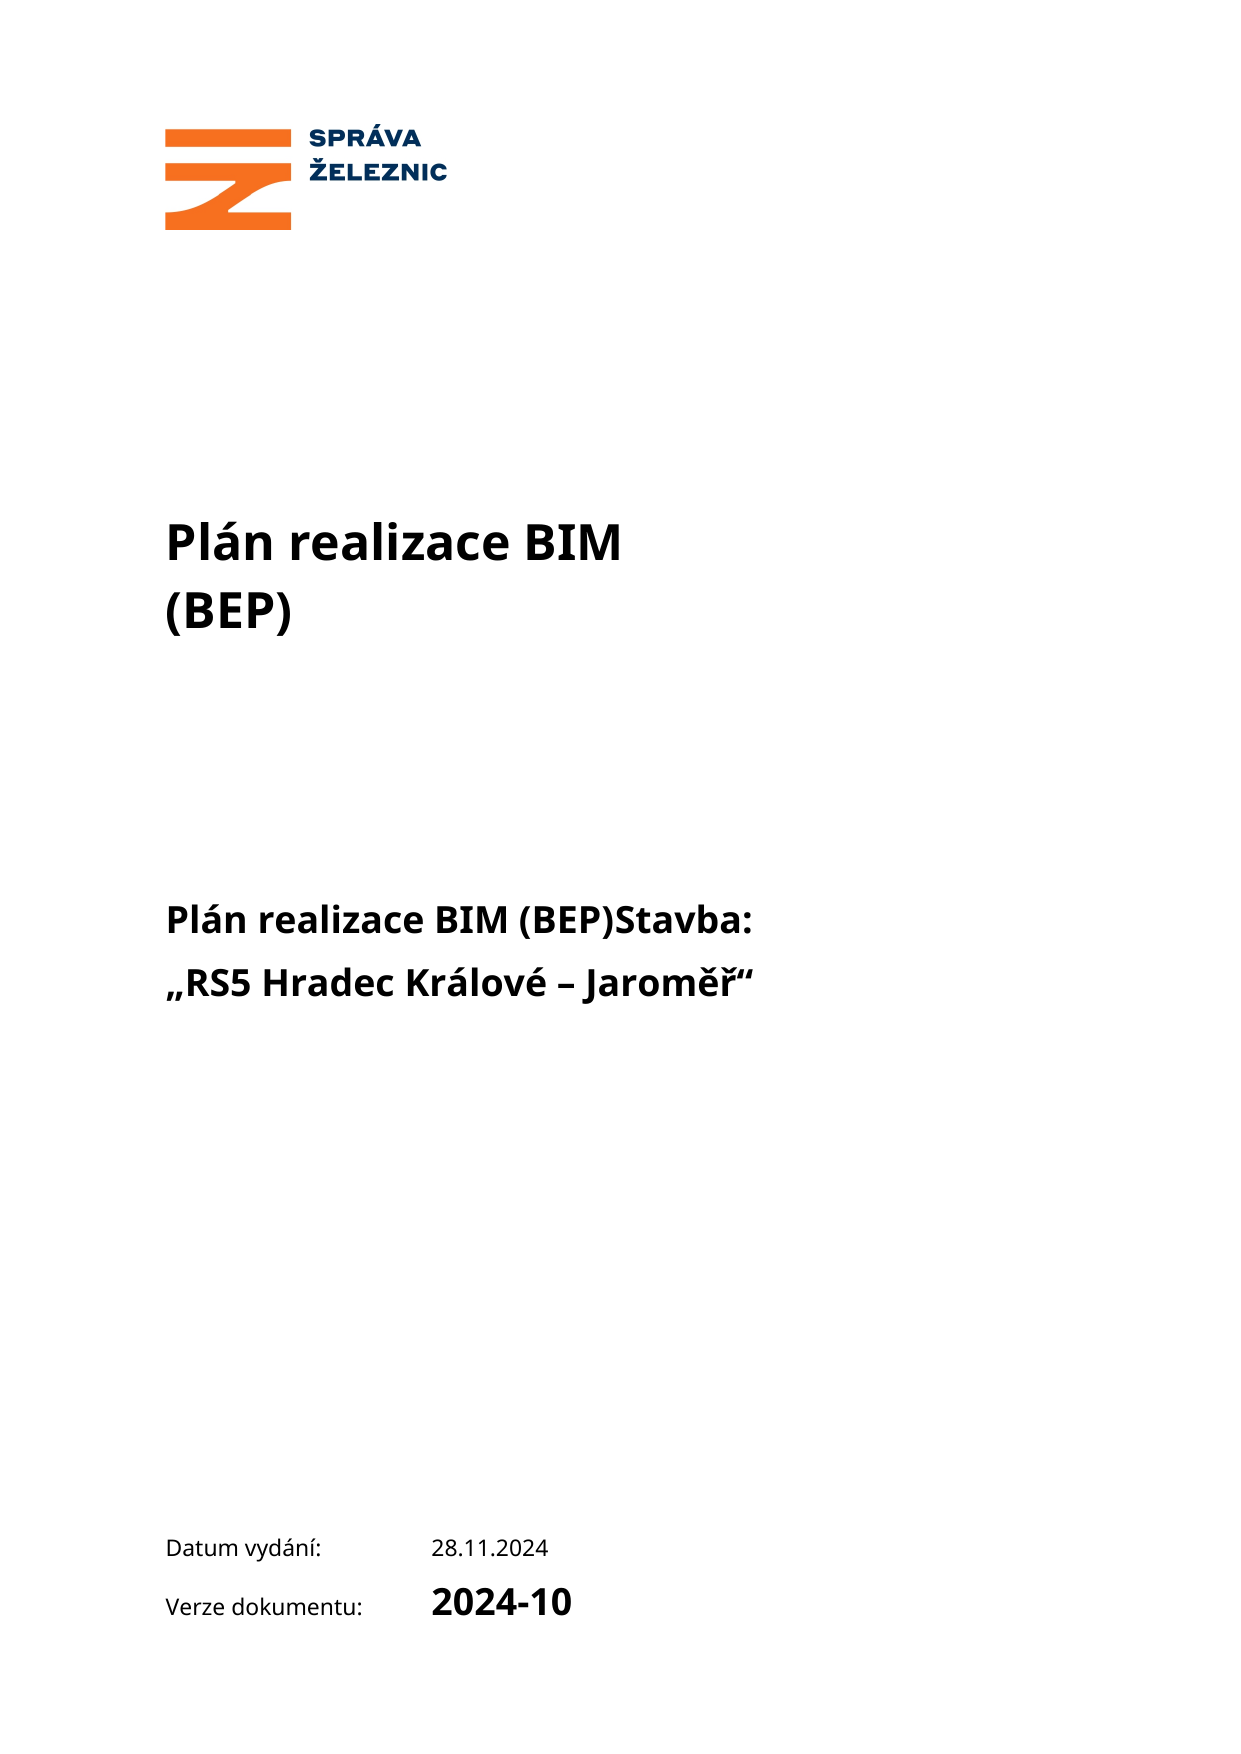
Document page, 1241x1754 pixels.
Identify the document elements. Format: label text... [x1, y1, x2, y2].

text Stavba: [165, 893, 1075, 944]
picture [165, 124, 447, 230]
